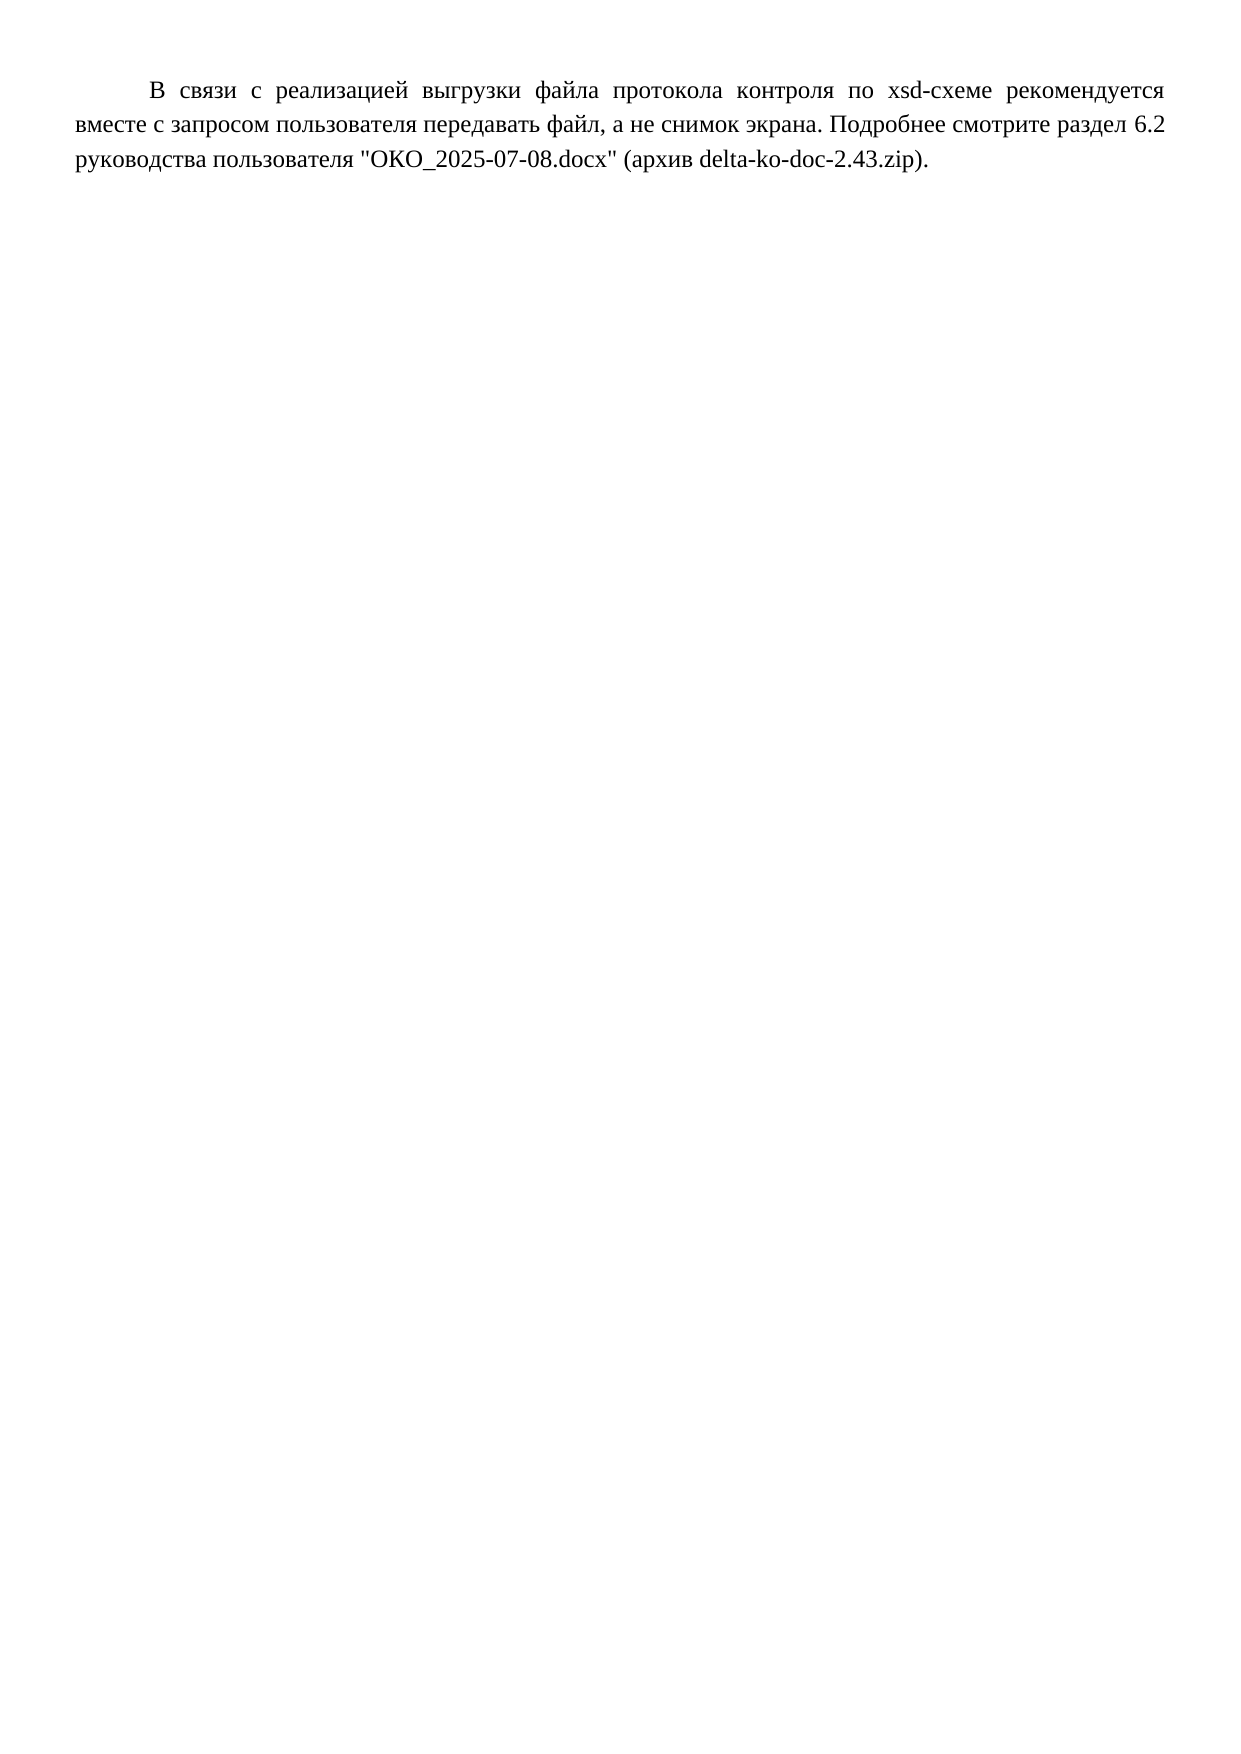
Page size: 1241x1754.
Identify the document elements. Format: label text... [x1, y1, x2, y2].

text В связи с реализацией выгрузки файла протокола контроля по xsd-схеме рекомендуется вместе с запросом пользователя передавать файл, а не снимок экрана. Подробнее смотрите раздел 6.2 руководства пользователя "ОКО_2025-07-08.docx" (архив delta-ko-doc-2.43.zip). [75, 75, 1165, 173]
